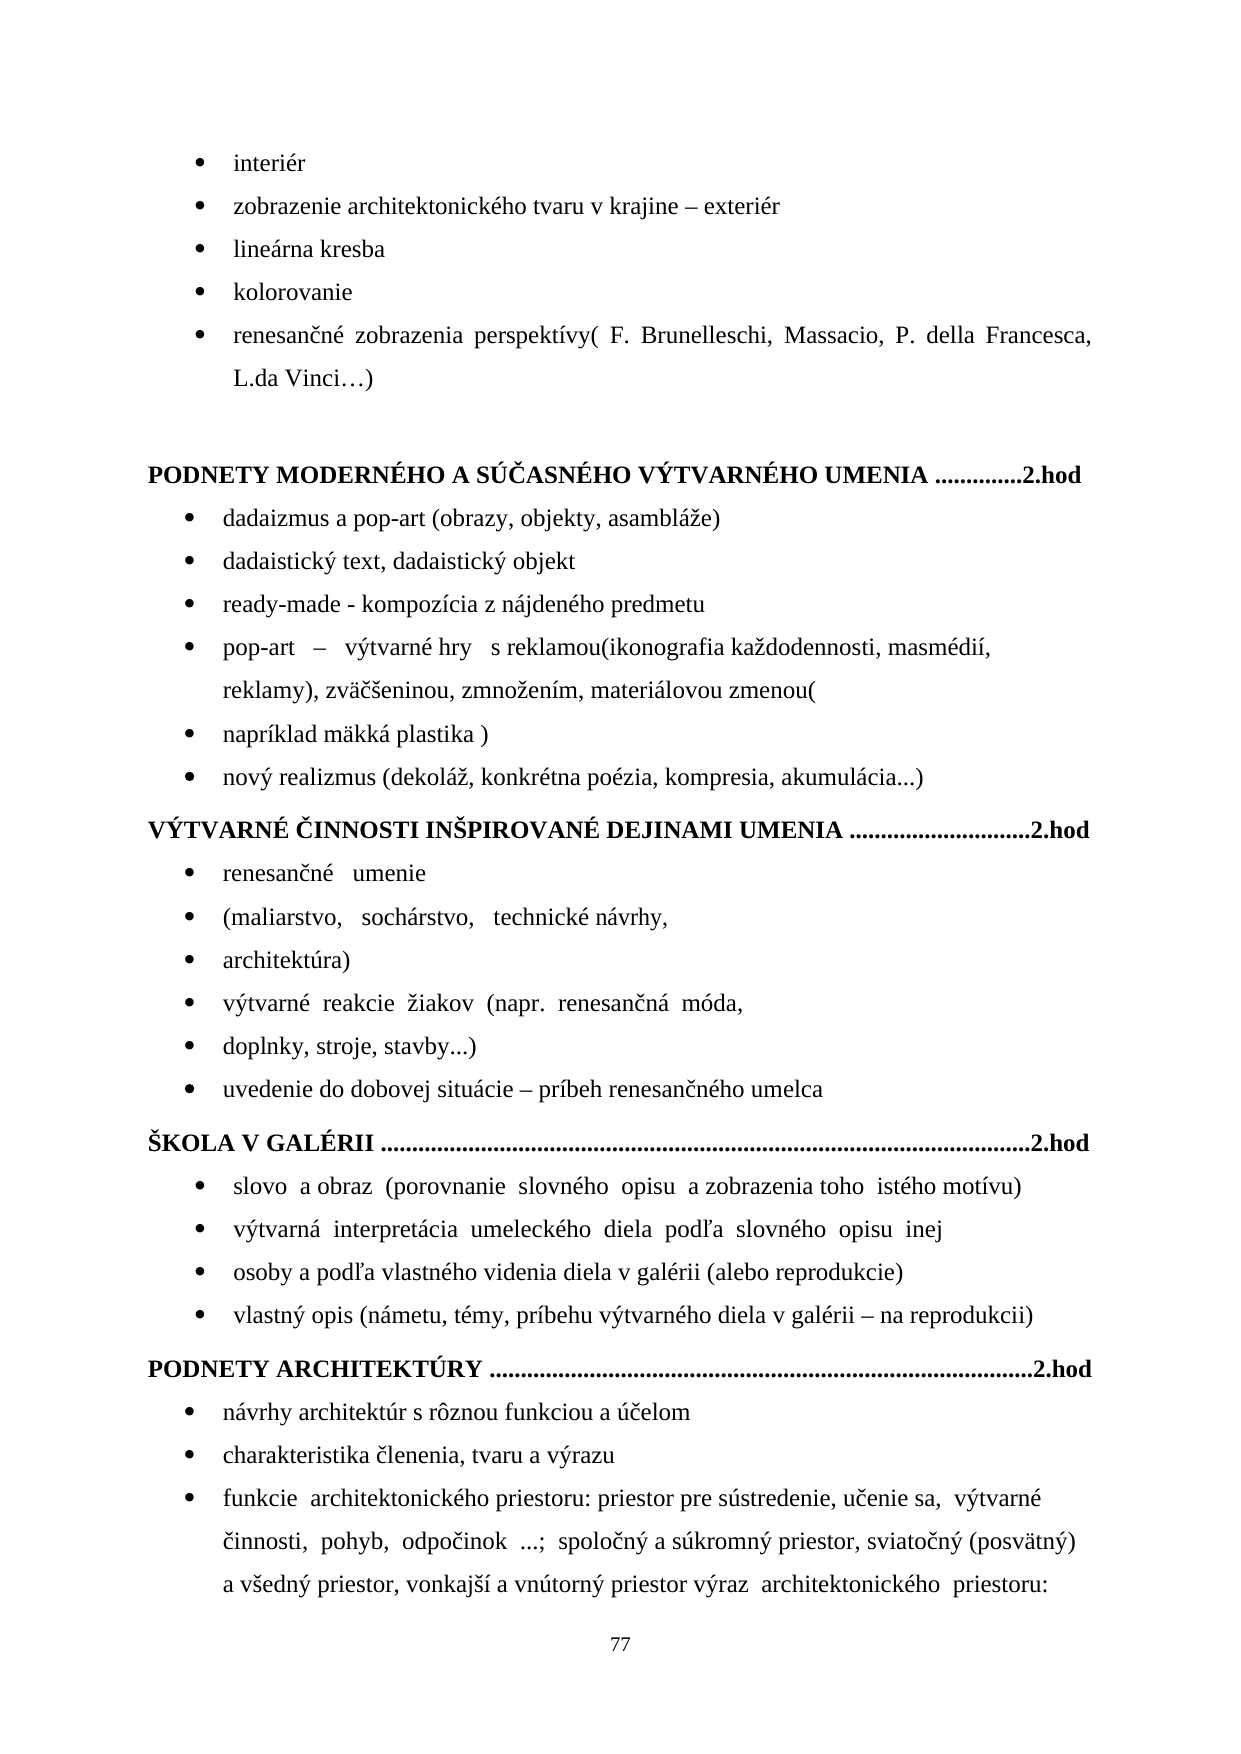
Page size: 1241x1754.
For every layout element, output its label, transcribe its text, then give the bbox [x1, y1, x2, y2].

list dadaistický text, dadaistický objekt [185, 546, 1093, 575]
list kolorovanie [196, 277, 1093, 306]
list výtvarné reakcie žiakov (napr. renesančná móda, [185, 988, 1093, 1017]
text ŠKOLA V GALÉRII ........................................................................................................2.hod [148, 1128, 1093, 1156]
list pop-art – výtvarné hry s reklamou(ikonografia každodennosti, masmédií, reklamy), zväčšeninou, zmnožením, materiálovou zmenou( [185, 632, 1093, 704]
list zobrazenie architektonického tvaru v krajine – exteriér [196, 191, 1093, 219]
list renesančné umenie [185, 858, 1093, 887]
list charakteristika členenia, tvaru a výrazu [185, 1440, 1093, 1469]
list (maliarstvo, sochárstvo, technické návrhy, [185, 902, 1093, 930]
text PODNETY MODERNÉHO A SÚČASNÉHO VÝTVARNÉHO UMENIA ..............2.hod [148, 460, 1093, 489]
text VÝTVARNÉ ČINNOSTI INŠPIROVANÉ DEJINAMI UMENIA .............................2.hod [148, 815, 1093, 844]
list doplnky, stroje, stavby...) [185, 1031, 1093, 1060]
list architektúra) [185, 945, 1093, 973]
list dadaizmus a pop-art (obrazy, objekty, asambláže) [185, 503, 1093, 532]
list návrhy architektúr s rôznou funkciou a účelom [185, 1397, 1093, 1426]
text PODNETY ARCHITEKTÚRY .......................................................................................2.hod [148, 1354, 1093, 1382]
list výtvarná interpretácia umeleckého diela podľa slovného opisu inej [196, 1214, 1093, 1243]
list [185, 1483, 1093, 1598]
list vlastný opis (námetu, témy, príbehu výtvarného diela v galérii – na reprodukcii) [196, 1300, 1093, 1329]
list renesančné zobrazenia perspektívy( F. Brunelleschi, Massacio, P. della Francesca, L.da Vinci…) [196, 320, 1093, 392]
list osoby a podľa vlastného videnia diela v galérii (alebo reprodukcie) [196, 1257, 1093, 1286]
list uvedenie do dobovej situácie – príbeh renesančného umelca [185, 1074, 1093, 1103]
list ready-made - kompozícia z nájdeného predmetu [185, 589, 1093, 618]
list slovo a obraz (porovnanie slovného opisu a zobrazenia toho istého motívu) [196, 1171, 1093, 1199]
list lineárna kresba [196, 234, 1093, 263]
list napríklad mäkká plastika ) [185, 719, 1093, 747]
list nový realizmus (dekoláž, konkrétna poézia, kompresia, akumulácia...) [185, 762, 1093, 791]
list interiér [196, 148, 1093, 176]
